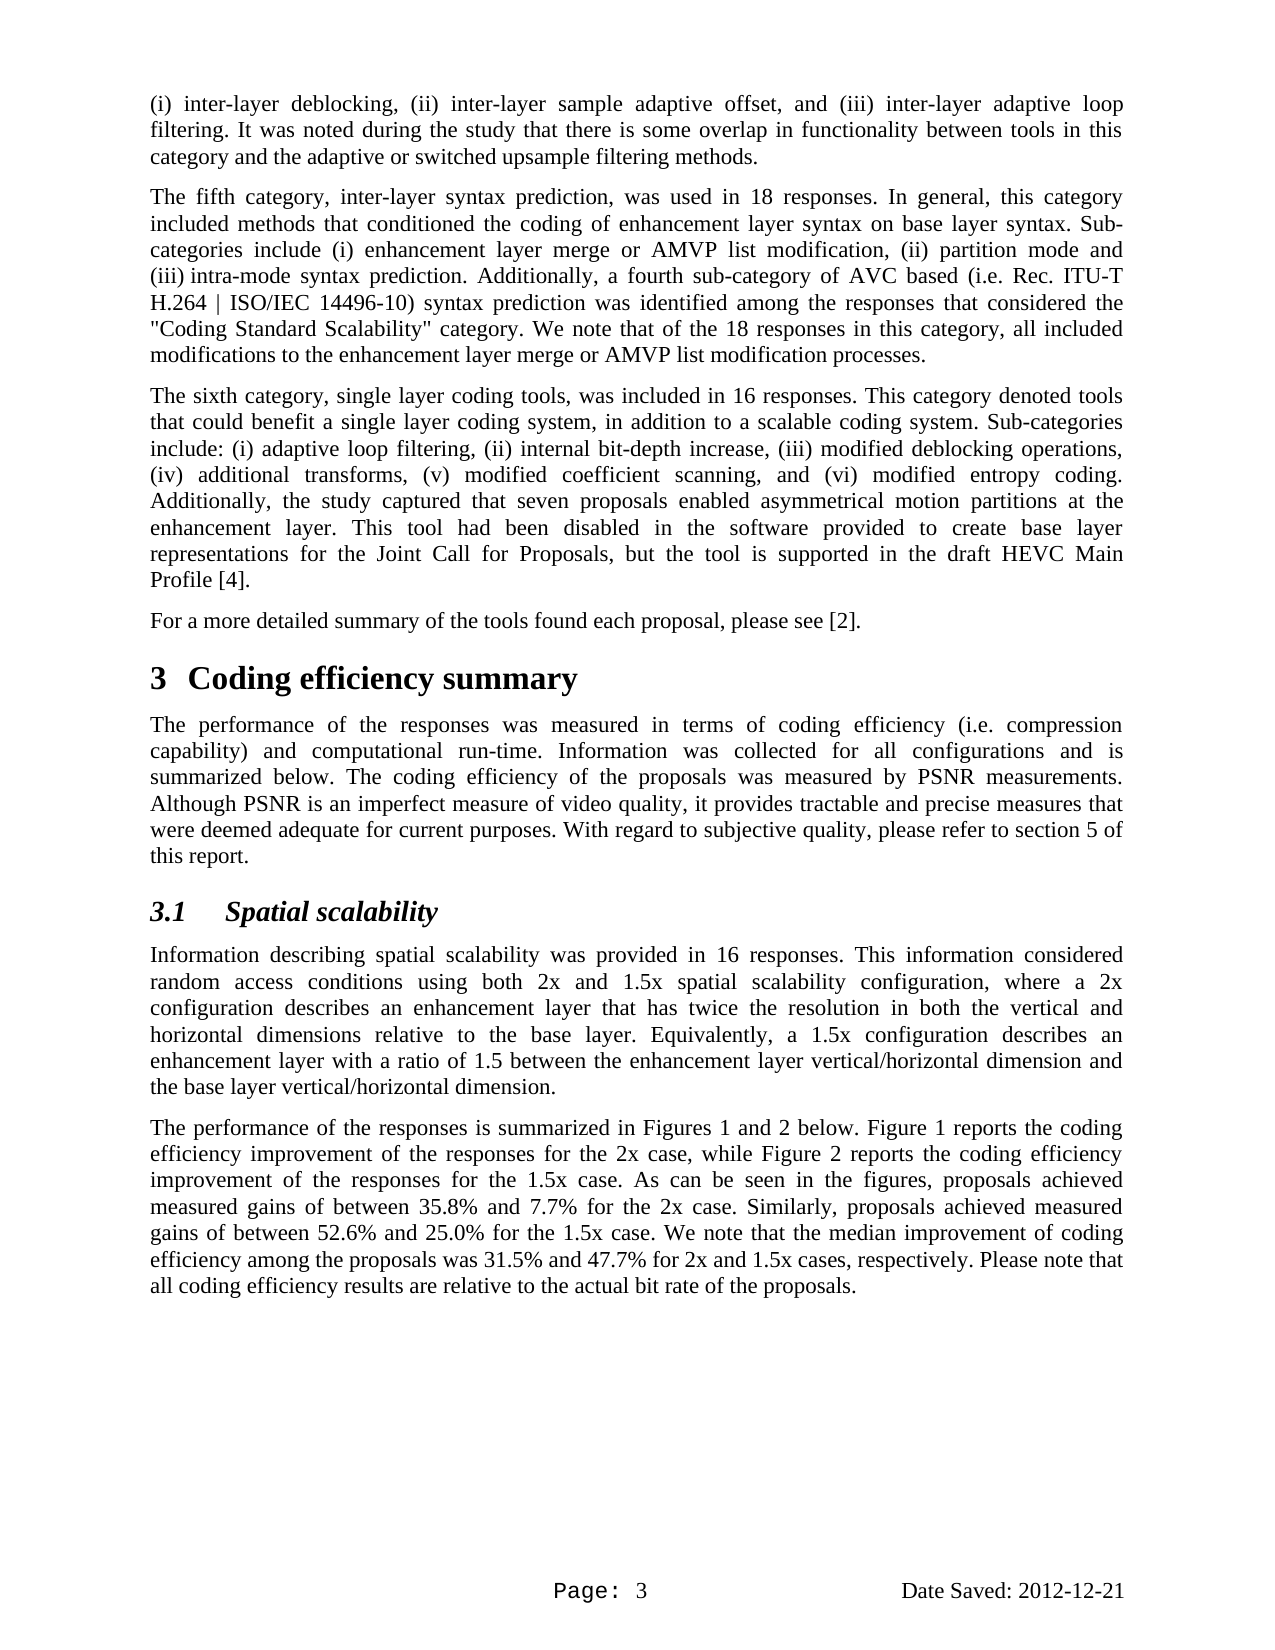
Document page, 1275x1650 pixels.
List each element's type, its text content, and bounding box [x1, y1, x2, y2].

text For a more detailed summary of the tools found each proposal, please see [2]. [150, 607, 1125, 633]
text Information describing spatial scalability was provided in 16 responses. This information considered random access conditions using both 2x and 1.5x spatial scalability configuration, where a 2x configuration describes an enhancement layer that has twice the resolution in both the vertical and horizontal dimensions relative to the base layer. Equivalently, a 1.5x configuration describes an enhancement layer with a ratio of 1.5 between the enhancement layer vertical/horizontal dimension and the base layer vertical/horizontal dimension. [150, 942, 1125, 1100]
text The performance of the responses was measured in terms of coding efficiency (i.e. compression capability) and computational run-time. Information was collected for all configurations and is summarized below. The coding efficiency of the proposals was measured by PSNR measurements. Although PSNR is an imperfect measure of video quality, it provides tractable and precise measures that were deemed adequate for current purposes. With regard to subjective quality, please refer to section 5 of this report. [150, 711, 1125, 869]
text The sixth category, single layer coding tools, was included in 16 responses. This category denoted tools that could benefit a single layer coding system, in addition to a scalable coding system. Sub-categories include: (i) adaptive loop filtering, (ii) internal bit-depth increase, (iii) modified deblocking operations, (iv) additional transforms, (v) modified coefficient scanning, and (vi) modified entropy coding. Additionally, the study captured that seven proposals enabled asymmetrical motion partitions at the enhancement layer. This tool had been disabled in the software provided to create base layer representations for the Joint Call for Proposals, but the tool is supported in the draft HEVC Main Profile [4]. [150, 382, 1125, 593]
subtitle Coding efficiency summary [150, 658, 1125, 697]
subtitle Spatial scalability [150, 894, 1125, 927]
text The performance of the responses is summarized in Figures 1 and 2 below. Figure 1 reports the coding efficiency improvement of the responses for the 2x case, while Figure 2 reports the coding efficiency improvement of the responses for the 1.5x case. As can be seen in the figures, proposals achieved measured gains of between 35.8% and 7.7% for the 2x case. Similarly, proposals achieved measured gains of between 52.6% and 25.0% for the 1.5x case. We note that the median improvement of coding efficiency among the proposals was 31.5% and 47.7% for 2x and 1.5x cases, respectively. Please note that all coding efficiency results are relative to the actual bit rate of the proposals. [150, 1114, 1125, 1298]
text The fifth category, inter-layer syntax prediction, was used in 18 responses. In general, this category included methods that conditioned the coding of enhancement layer syntax on base layer syntax. Sub-categories include (i) enhancement layer merge or AMVP list modification, (ii) partition mode and (iii) intra-mode syntax prediction. Additionally, a fourth sub-category of AVC based (i.e. Rec. ITU-T H.264 | ISO/IEC 14496-10) syntax prediction was identified among the responses that considered the "Coding Standard Scalability" category. We note that of the 18 responses in this category, all included modifications to the enhancement layer merge or AMVP list modification processes. [150, 183, 1125, 368]
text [150, 90, 1125, 169]
